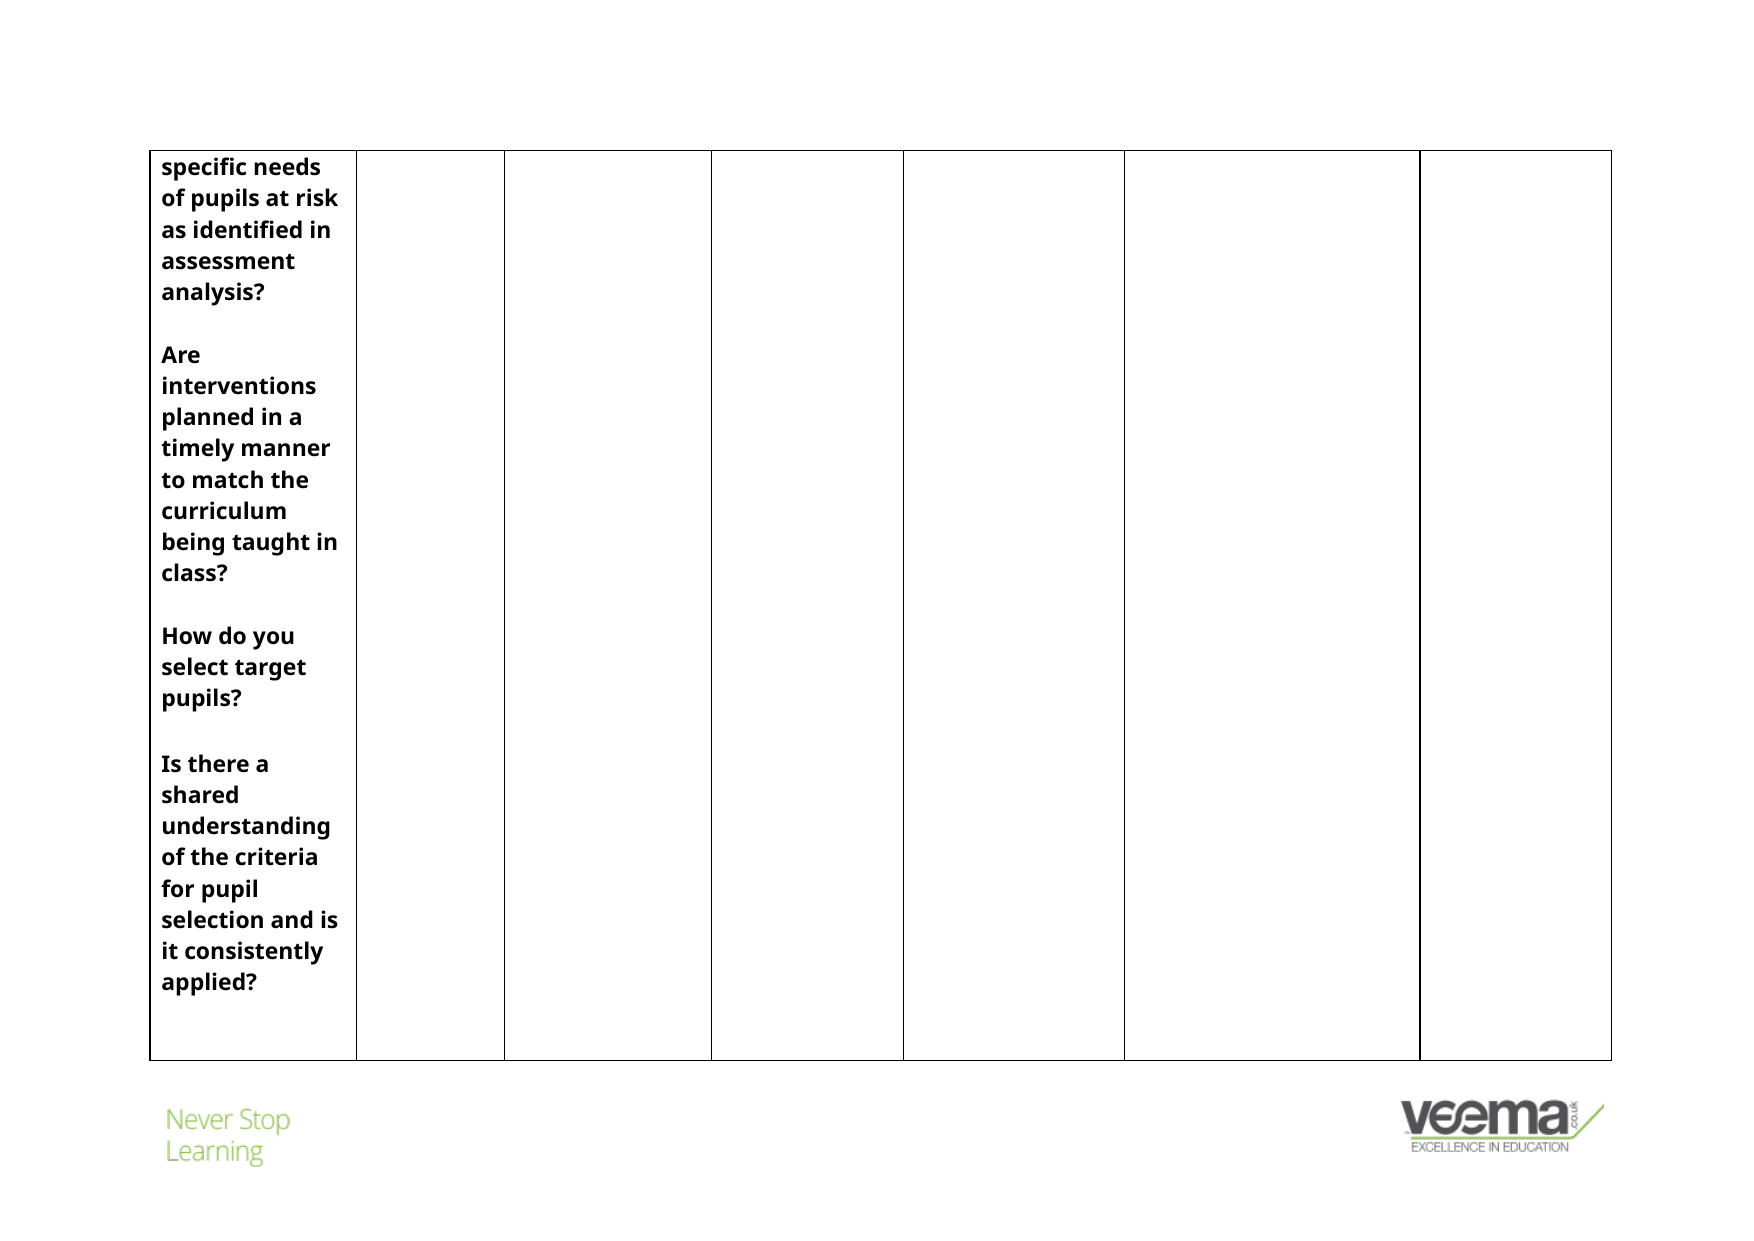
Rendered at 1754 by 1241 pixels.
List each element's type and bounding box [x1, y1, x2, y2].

table_cell [151, 151, 356, 1060]
table_cell [357, 151, 504, 1060]
table_cell [712, 151, 903, 1060]
table_cell [904, 151, 1124, 1060]
table_cell [505, 151, 711, 1060]
table_cell [1125, 151, 1419, 1060]
table_cell [1421, 151, 1611, 1060]
